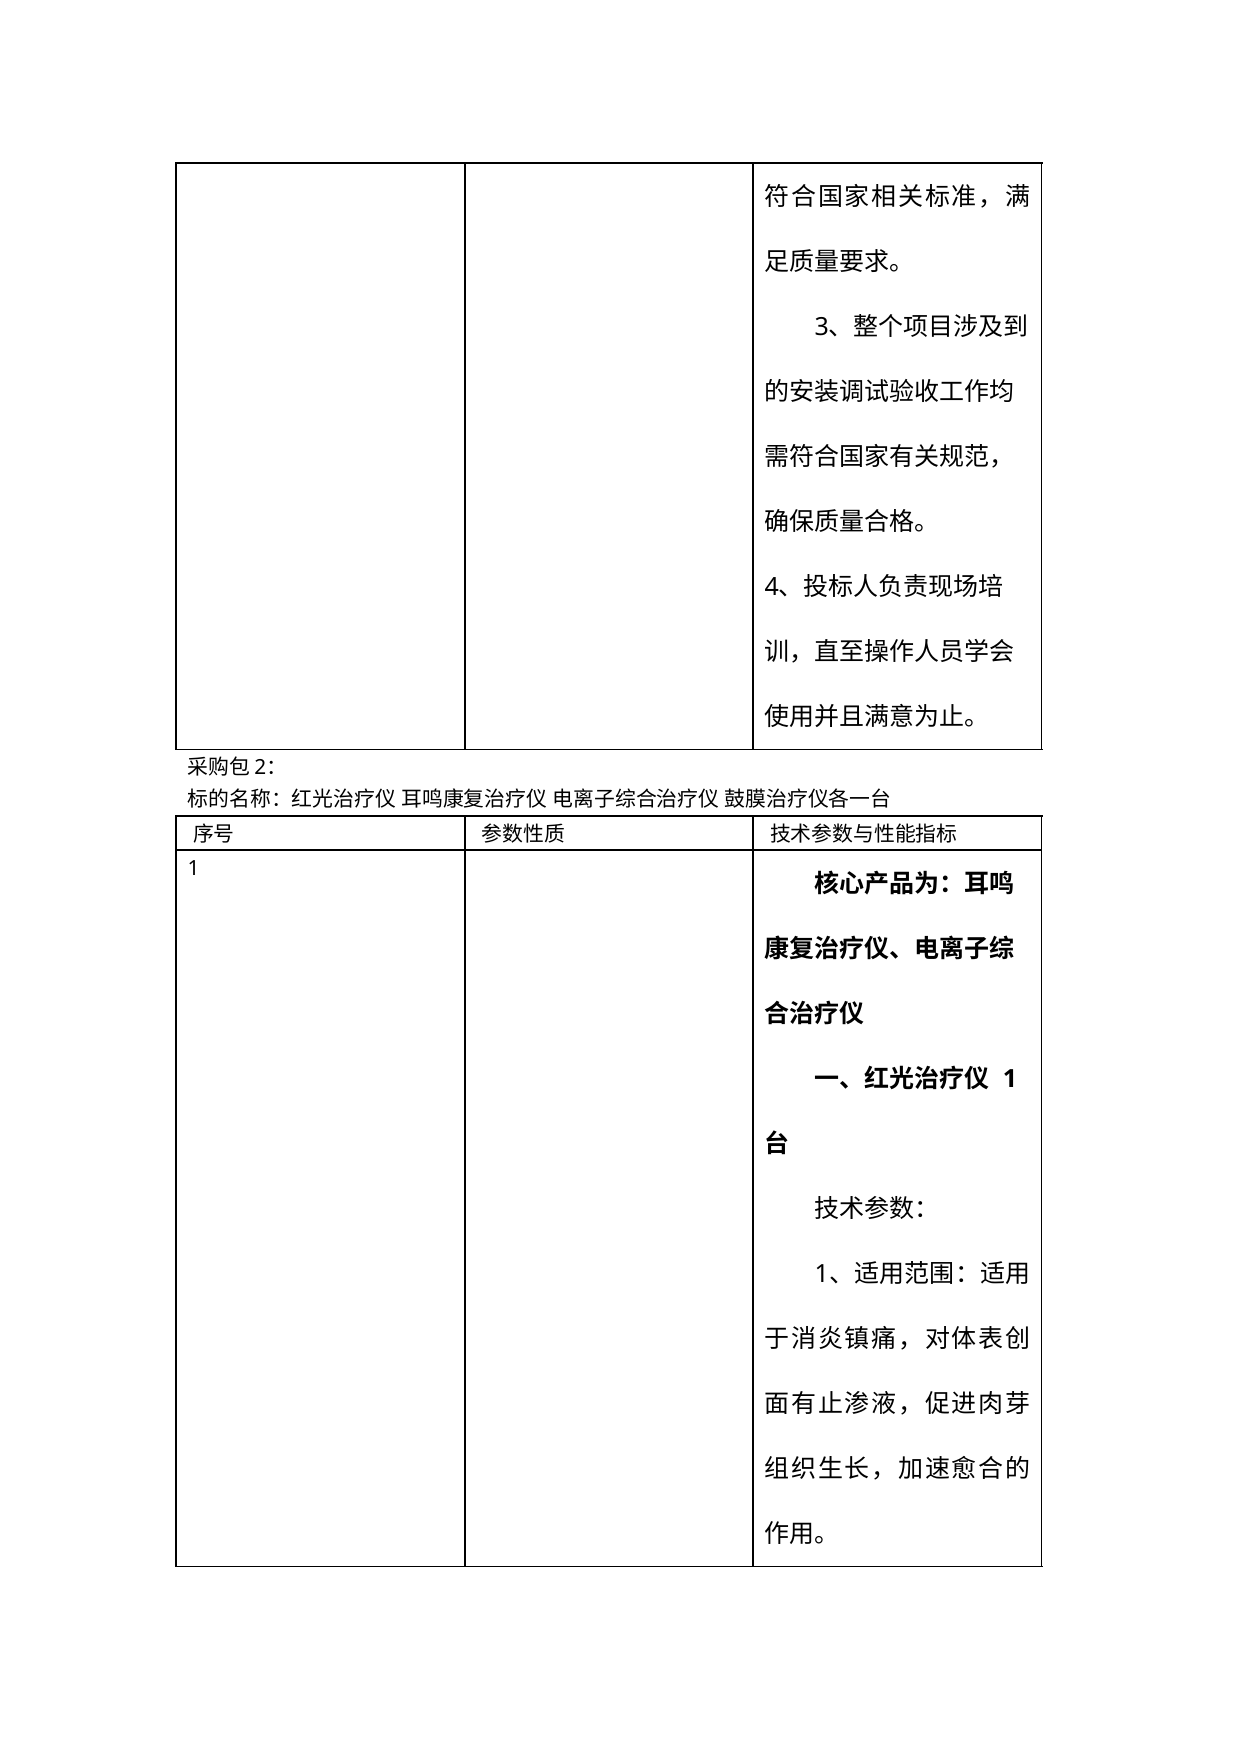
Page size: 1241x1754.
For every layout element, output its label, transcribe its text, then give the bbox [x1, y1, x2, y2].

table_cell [754, 164, 1041, 748]
table_cell [466, 851, 752, 1566]
table_cell 1 [177, 851, 464, 1566]
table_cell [754, 851, 1041, 1566]
text 标的名称：红光治疗仪 耳鸣康复治疗仪 电离子综合治疗仪 鼓膜治疗仪各一台 [187, 783, 1053, 815]
table_header 技术参数与性能指标 [754, 817, 1041, 849]
table_header 序号 [177, 817, 464, 849]
table_header 参数性质 [466, 817, 752, 849]
text 采购包2： [187, 750, 1053, 783]
table_cell 1 [177, 164, 464, 748]
table_cell [466, 164, 752, 748]
